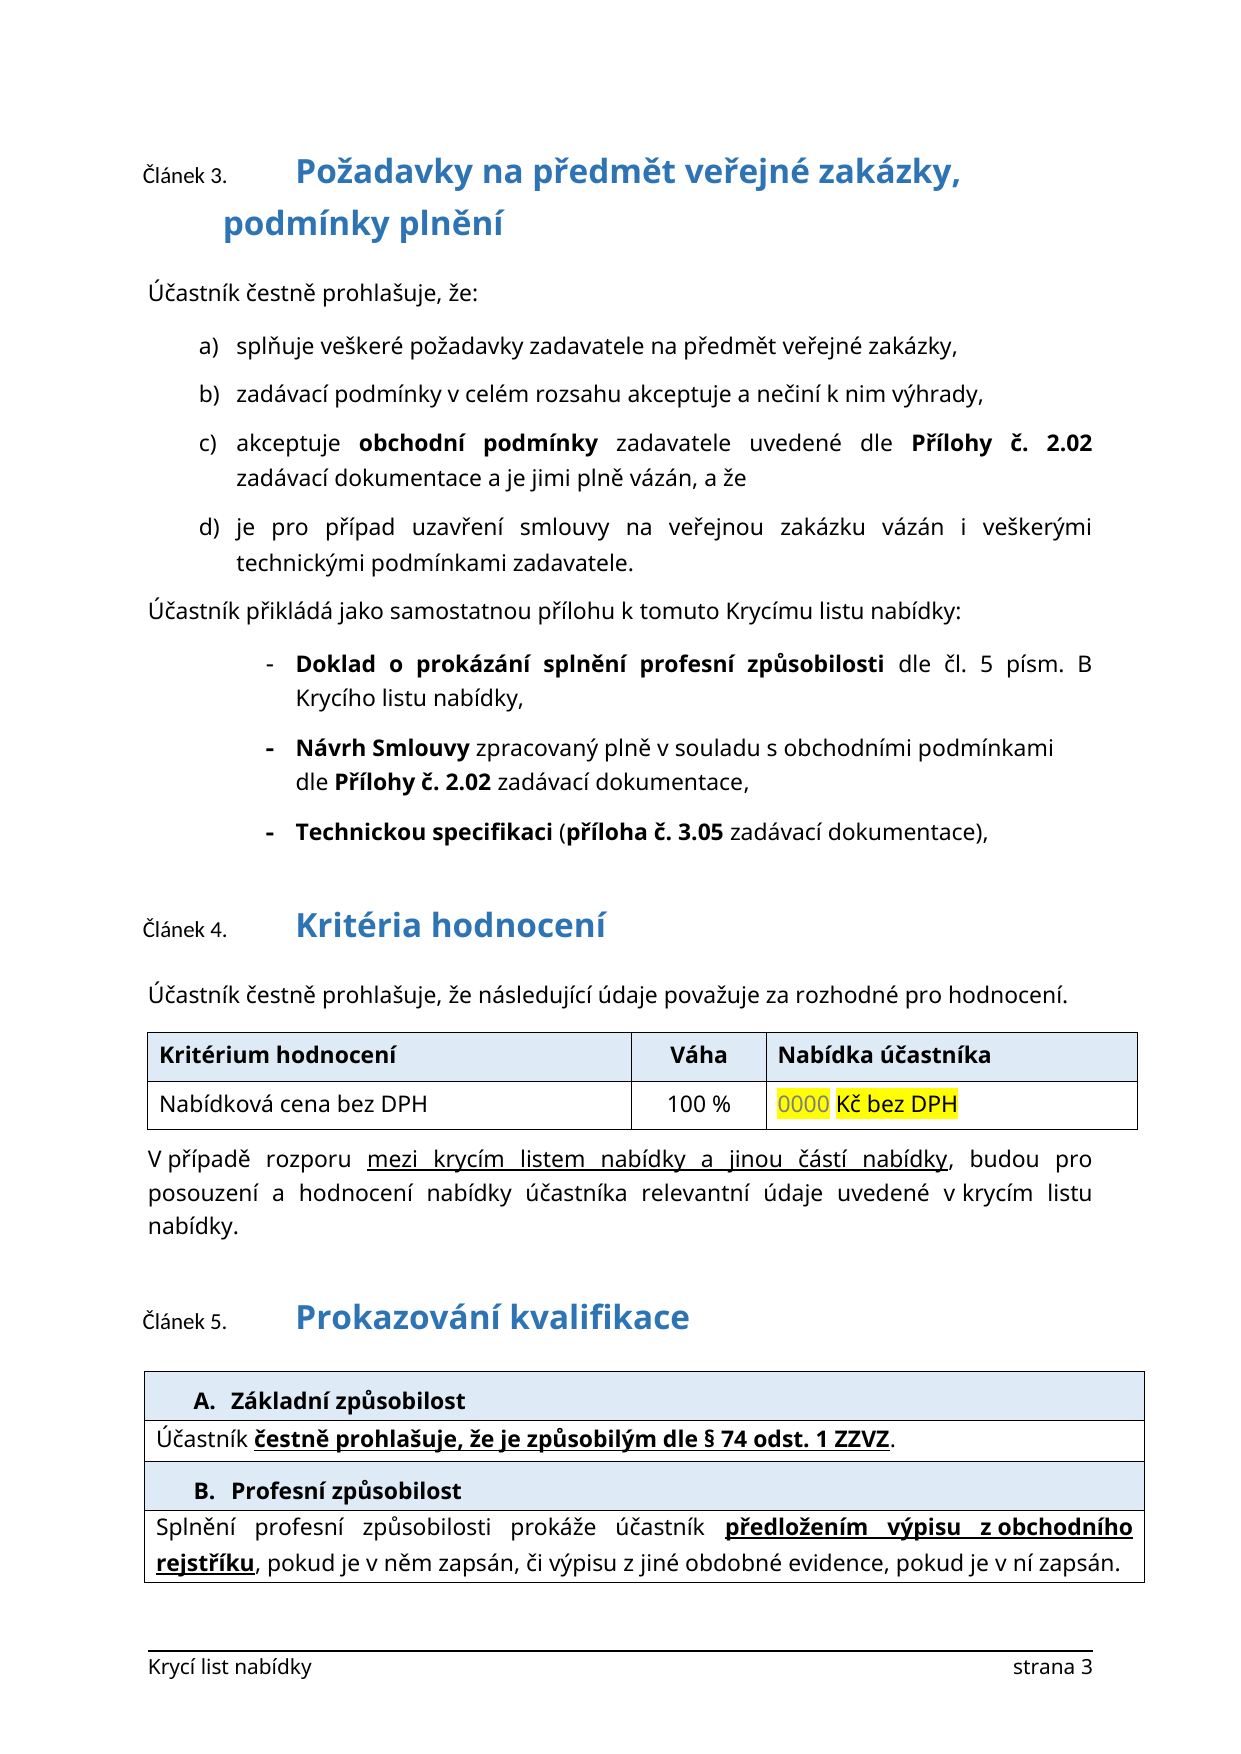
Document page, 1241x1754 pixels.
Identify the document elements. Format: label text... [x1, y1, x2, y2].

list Technickou specifikaci (příloha č. 3.05 zadávací dokumentace), [266, 816, 1093, 847]
table_cell Účastník čestně prohlašuje, že je způsobilým dle § 74 odst. 1 ZZVZ. [145, 1421, 1144, 1461]
table_cell 100 % [632, 1082, 766, 1129]
table_header Váha [632, 1033, 766, 1081]
list akceptuje obchodní podmínky zadavatele uvedené dle Přílohy č. 2.02 zadávací dokumentace a je jimi plně vázán, a že [199, 426, 1093, 494]
table_header Kritérium hodnocení [148, 1033, 631, 1081]
list splňuje veškeré požadavky zadavatele na předmět veřejné zakázky, [199, 329, 1093, 361]
table_cell [767, 1082, 1137, 1129]
list je pro případ uzavření smlouvy na veřejnou zakázku vázán i veškerými technickými podmínkami zadavatele. [199, 511, 1093, 578]
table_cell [145, 1511, 1144, 1582]
subtitle Požadavky na předmět veřejné zakázky, podmínky plnění [185, 148, 1093, 245]
text Účastník čestně prohlašuje, že následující údaje považuje za rozhodné pro hodnocení. [148, 979, 1093, 1011]
list Návrh Smlouvy zpracovaný plně v souladu s obchodními podmínkami dle Přílohy č. 2.02 zadávací dokumentace, [266, 732, 1093, 797]
table_header Nabídka účastníka [767, 1033, 1137, 1081]
text Účastník čestně prohlašuje, že: [148, 277, 1093, 308]
table_cell Nabídková cena bez DPH [148, 1082, 631, 1129]
text Účastník přikládá jako samostatnou přílohu k tomuto Krycímu listu nabídky: [148, 595, 1093, 626]
subtitle Prokazování kvalifikace [185, 1294, 1093, 1339]
subtitle Kritéria hodnocení [185, 902, 1093, 947]
list zadávací podmínky v celém rozsahu akceptuje a nečiní k nim výhrady, [199, 378, 1093, 409]
text V případě rozporu mezi krycím listem nabídky a jinou částí nabídky, budou pro posouzení a hodnocení nabídky účastníka relevantní údaje uvedené v krycím listu nabídky. [148, 1143, 1093, 1241]
list Doklad o prokázání splnění profesní způsobilosti dle čl. 5 písm. B Krycího listu nabídky, [266, 648, 1093, 713]
table_header Základní způsobilost [145, 1372, 1144, 1420]
table_cell Profesní způsobilost [145, 1462, 1144, 1510]
